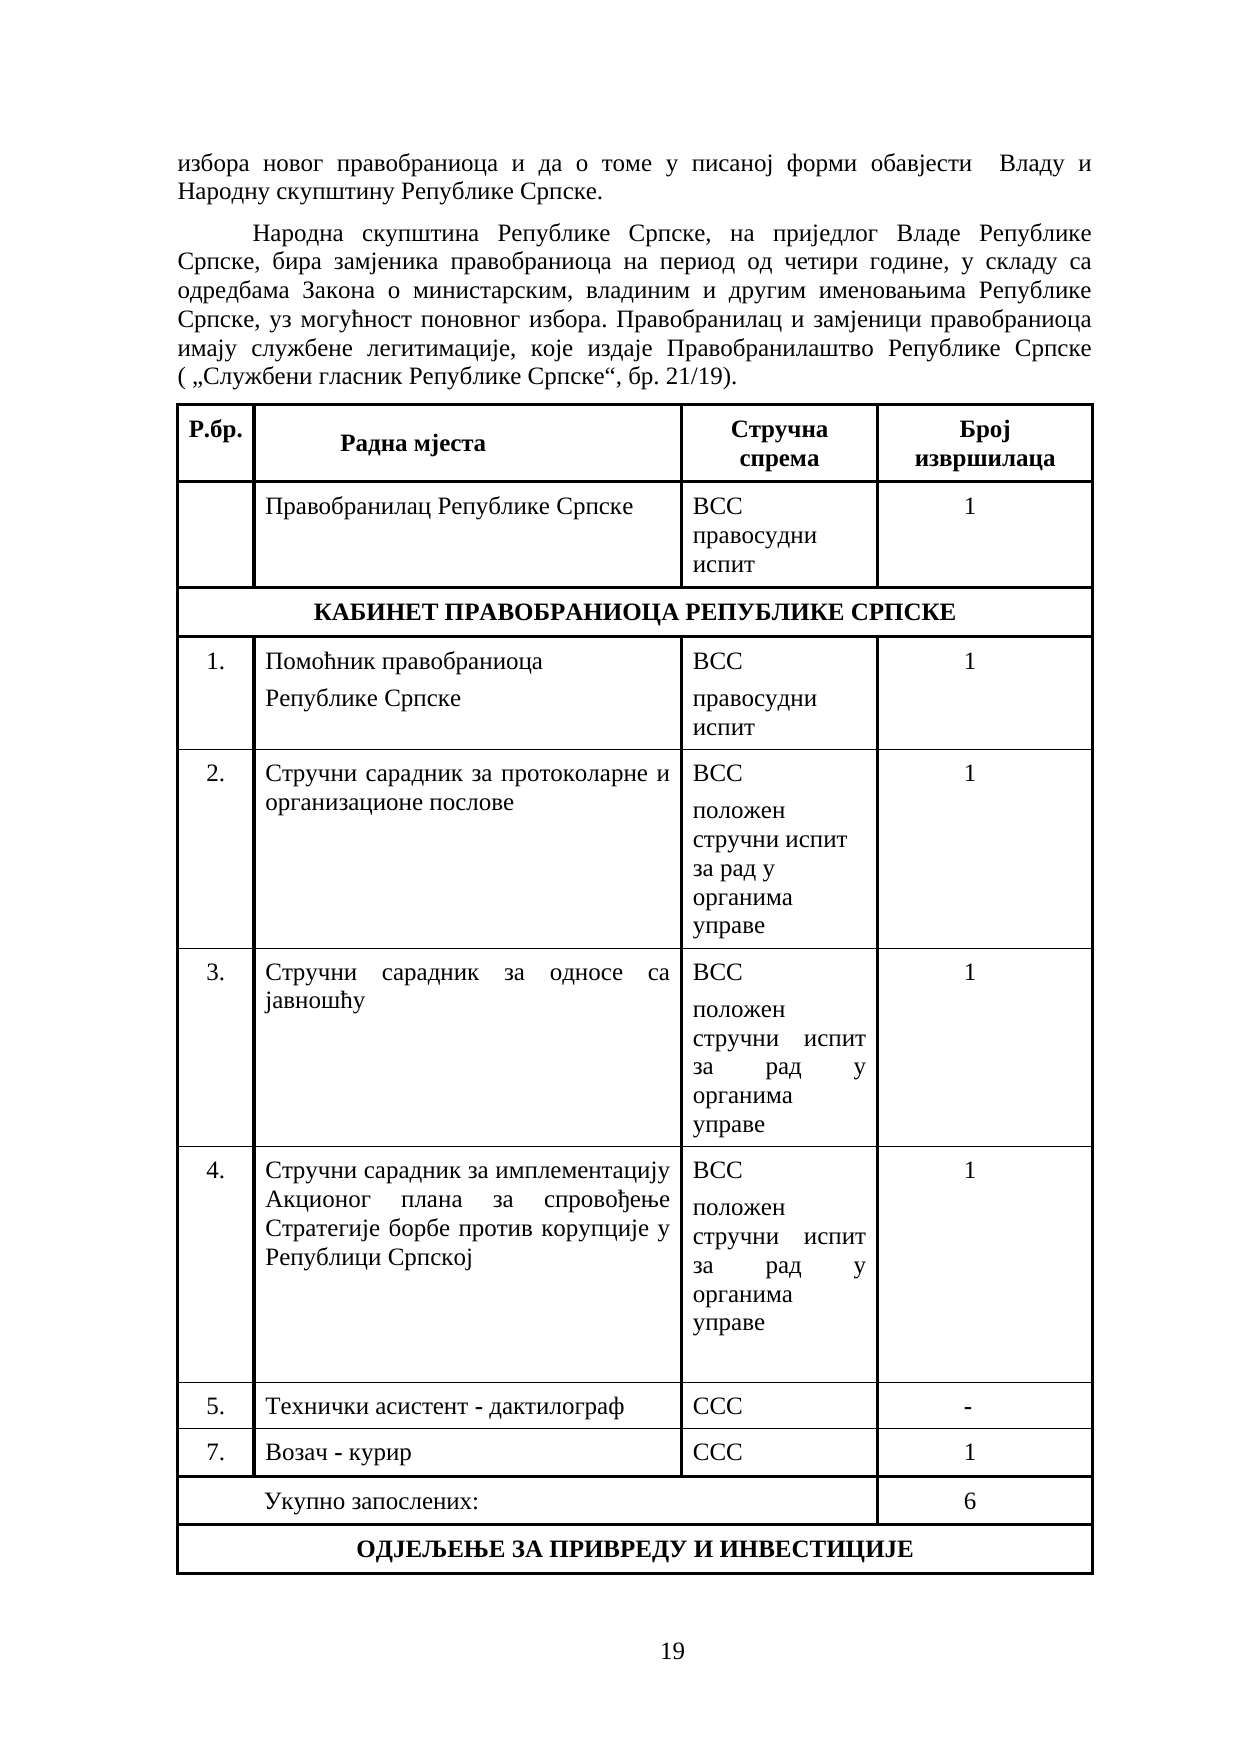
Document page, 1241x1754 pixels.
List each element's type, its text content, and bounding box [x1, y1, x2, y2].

table_cell 6 [879, 1478, 1091, 1523]
table_cell Помоћник правобраниоца Републике Српске [256, 638, 680, 749]
table_cell Стручни сарадник за протоколарне и организационе послове [256, 750, 680, 947]
table_cell ВСС положен стручни испит за рад у органима управе [683, 949, 876, 1146]
table_cell [179, 483, 252, 586]
table_cell Стручни сарадник за имплементацију Акционог плана за спровођење Стратегије борбе против корупције у Републици Српској [256, 1147, 680, 1382]
table_header Стручна спрема [683, 406, 876, 480]
table_cell 1 [879, 949, 1091, 1146]
table_cell 1. [179, 638, 252, 749]
table_header Радна мјеста [256, 406, 680, 480]
table_cell 3. [179, 949, 252, 1146]
table_cell 4. [179, 1147, 252, 1382]
table_cell ВСС положен стручни испит за рад у органима управе [683, 750, 876, 947]
table_cell - [879, 1383, 1091, 1428]
table_header Р.бр. [179, 406, 252, 480]
table_header Број извршилаца [879, 406, 1091, 480]
table_cell 1 [879, 750, 1091, 947]
table_cell Технички асистент - дактилограф [256, 1383, 680, 1428]
table_cell 5. [179, 1383, 252, 1428]
table_cell ССС [683, 1429, 876, 1474]
table_cell 1 [879, 1429, 1091, 1474]
table_cell 1 [879, 1147, 1091, 1382]
table_cell 1 [879, 638, 1091, 749]
table_cell 1 [879, 483, 1091, 586]
table_cell Стручни сарадник за односе са јавношћу [256, 949, 680, 1146]
table_cell ОДЈЕЉЕЊЕ ЗА ПРИВРЕДУ И ИНВЕСТИЦИЈЕ [179, 1526, 1091, 1572]
table_cell Укупно запослених: [179, 1478, 876, 1523]
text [177, 148, 1092, 205]
table_cell ССС [683, 1383, 876, 1428]
table_cell 7. [179, 1429, 252, 1474]
text Нaроднa скупштинa Републике Српске, нa приједлог Владе Републике Српске, бира замјеника правобраниоца нa период од четири године, у склaду сa одредбама Зaкона о министaрским, влaдиним и другим именовaњимa Републике Српске, уз могућност поновног изборa. Правобранилац и замјеници правобраниоца имају службене легитимације, које издаје Правобранилаштво Републике Српске ( „Службeни гласник Републике Српске“, бр. 21/19). [177, 218, 1092, 390]
table_cell Возач - курир [256, 1429, 680, 1474]
table_cell Правобранилац Републике Српске [256, 483, 680, 586]
table_cell ВСС положен стручни испит за рад у органима управе [683, 1147, 876, 1382]
table_cell ВСС правосудни испит [683, 483, 876, 586]
table_cell ВСС правосудни испит [683, 638, 876, 749]
table_cell 2. [179, 750, 252, 947]
table_cell КАБИНЕТ ПРАВОБРАНИОЦА РЕПУБЛИКЕ СРПСКЕ [179, 589, 1091, 634]
